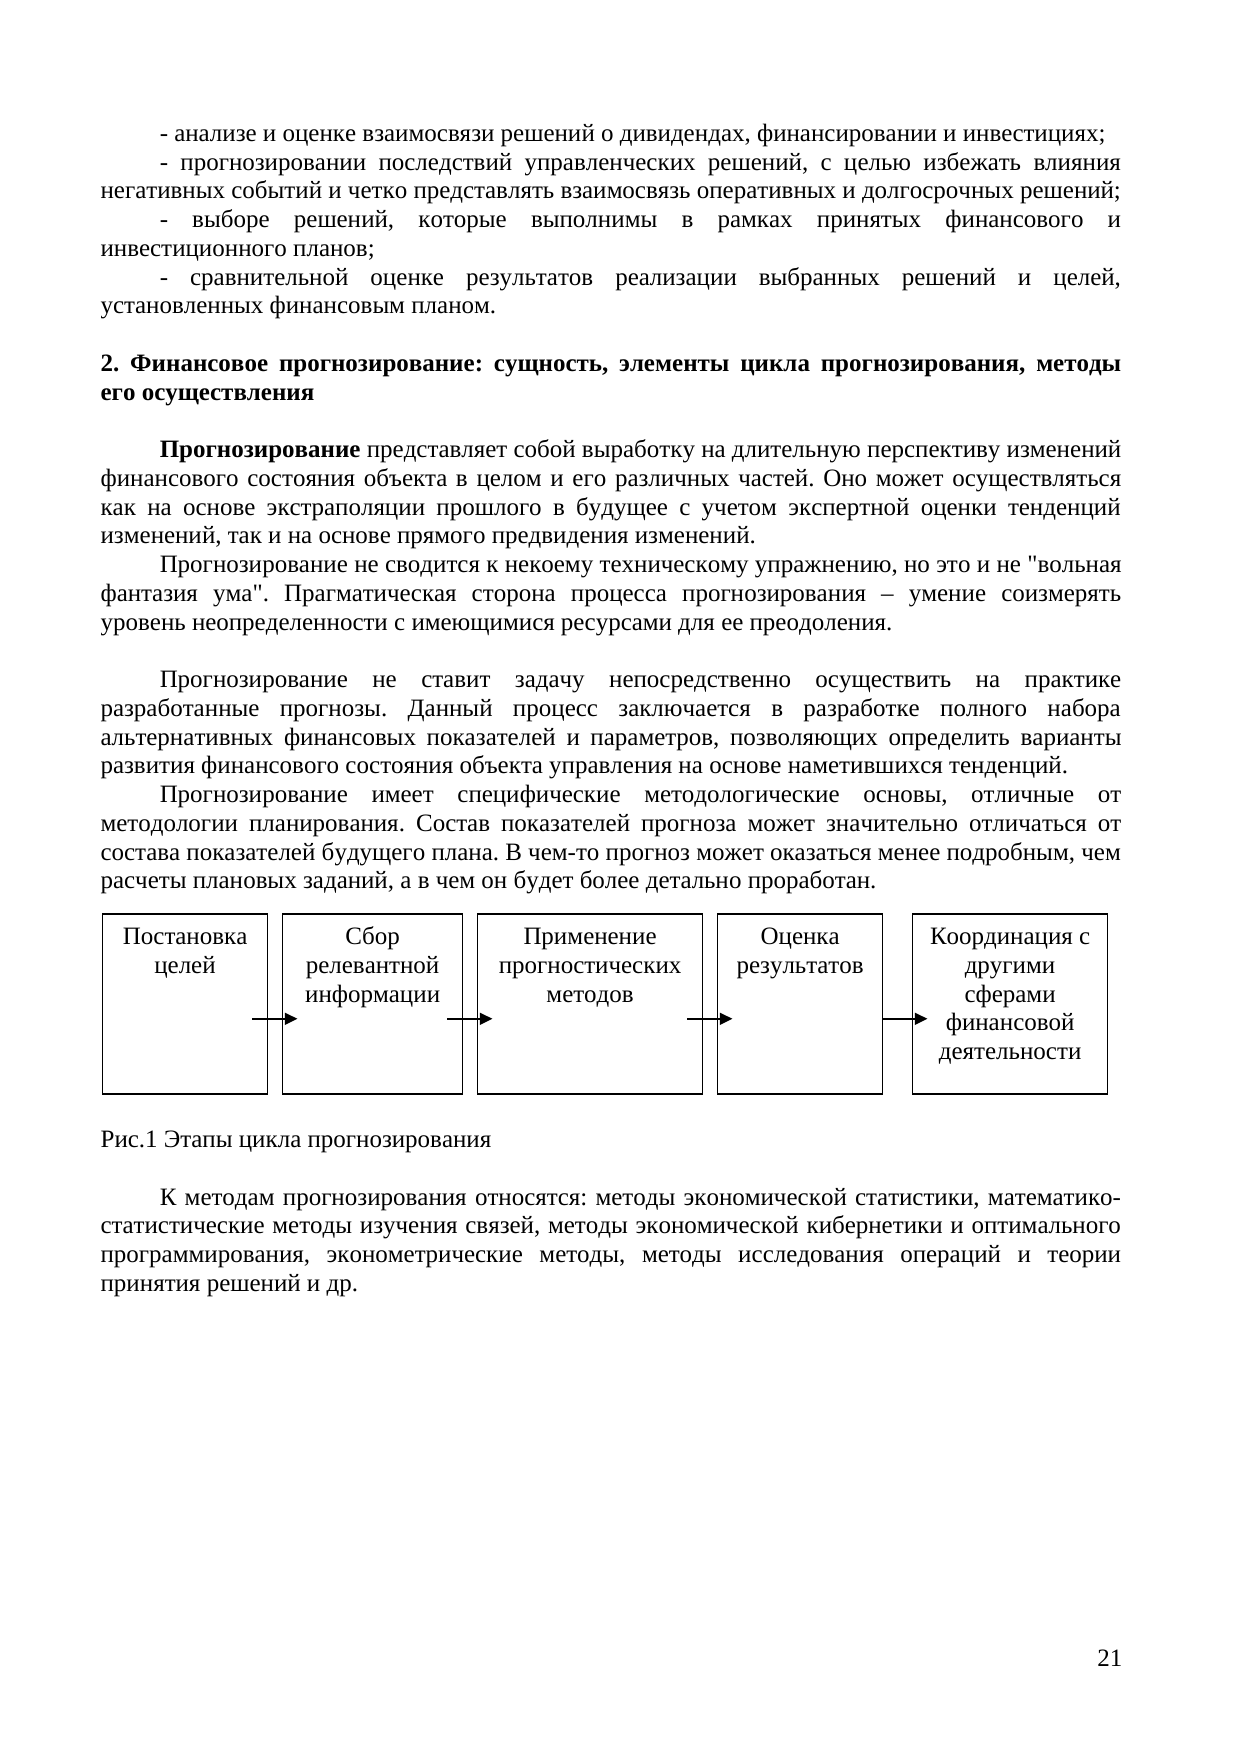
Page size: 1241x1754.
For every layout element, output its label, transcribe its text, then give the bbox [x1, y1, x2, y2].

text - сравнительной оценке результатов реализации выбранных решений и целей, установленных финансовым планом. [100, 262, 1122, 319]
text 2. Финансовое прогнозирование: сущность, элементы цикла прогнозирования, методы его осуществления [100, 348, 1122, 406]
text Рис.1 Этапы цикла прогнозирования [100, 1124, 1122, 1153]
text Прогнозирование не ставит задачу непосредственно осуществить на практике разработанные прогнозы. Данный процесс заключается в разработке полного набора альтернативных финансовых показателей и параметров, позволяющих определить варианты развития финансового состояния объекта управления на основе наметившихся тенденций. [100, 664, 1122, 779]
text К методам прогнозирования относятся: методы экономической статистики, математико-статистические методы изучения связей, методы экономической кибернетики и оптимального программирования, эконометрические методы, методы исследования операций и теории принятия решений и др. [100, 1182, 1122, 1297]
text - выборе решений, которые выполнимы в рамках принятых финансового и инвестиционного планов; [100, 204, 1122, 262]
text Прогнозирование не сводится к некоему техническому упражнению, но это и не "вольная фантазия ума". Прагматическая сторона процесса прогнозирования – умение соизмерять уровень неопределенности с имеющимися ресурсами для ее преодоления. [100, 549, 1122, 636]
text Прогнозирование имеет специфические методологические основы, отличные от методологии планирования. Состав показателей прогноза может значительно отличаться от состава показателей будущего плана. В чем-то прогноз может оказаться менее подробным, чем расчеты плановых заданий, а в чем он будет более детально проработан. [100, 779, 1122, 894]
text - прогнозировании последствий управленческих решений, с целью избежать влияния негативных событий и четко представлять взаимосвязь оперативных и долгосрочных решений; [100, 147, 1122, 204]
text - анализе и оценке взаимосвязи решений о дивидендах, финансировании и инвестициях; [100, 118, 1122, 147]
text Прогнозирование представляет собой выработку на длительную перспективу изменений финансового состояния объекта в целом и его различных частей. Оно может осуществляться как на основе экстраполяции прошлого в будущее с учетом экспертной оценки тенденций изменений, так и на основе прямого предвидения изменений. [100, 434, 1122, 549]
